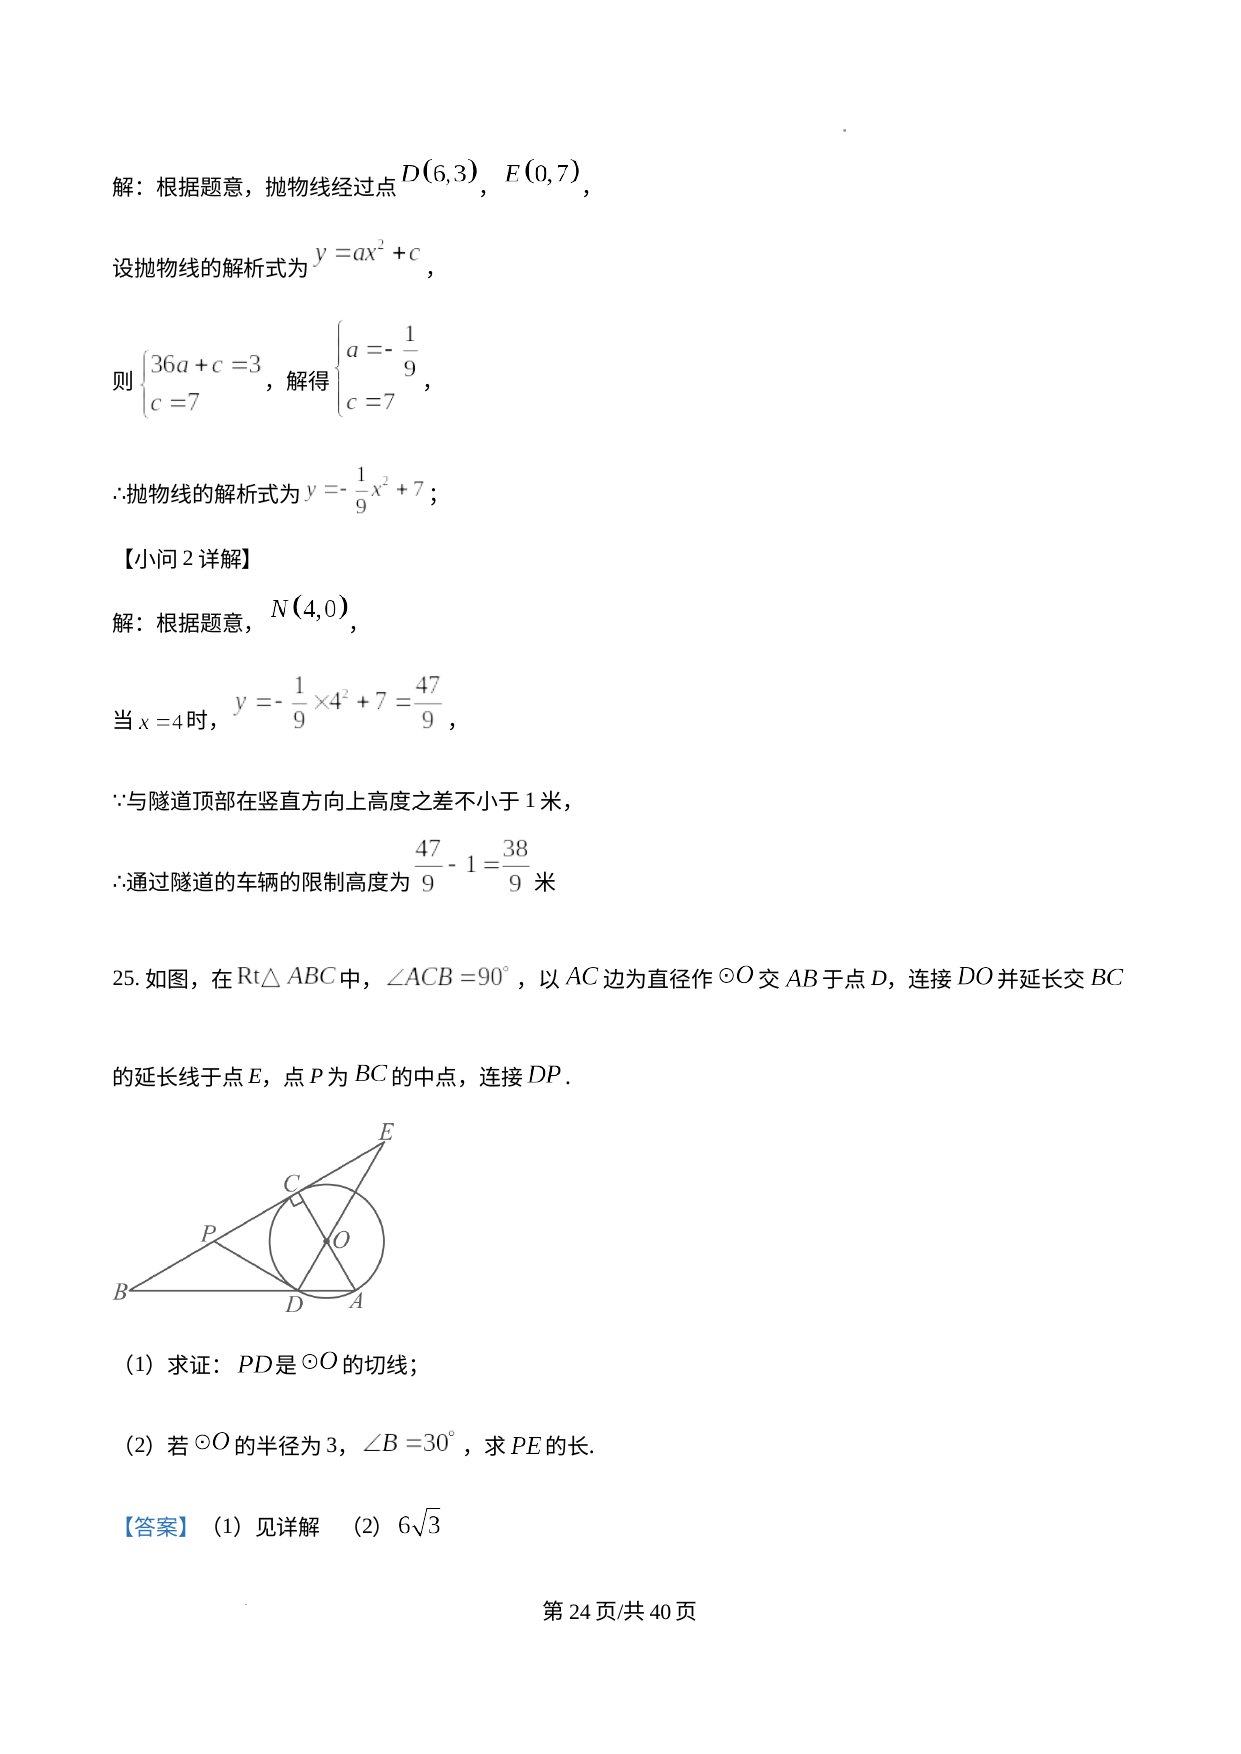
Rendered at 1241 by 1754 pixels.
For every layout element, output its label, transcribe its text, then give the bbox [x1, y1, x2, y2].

text 解：根据题意，抛物线经过点，， [112, 153, 1128, 218]
text （2）若的半径为3，，求的长. [112, 1412, 1128, 1477]
text ∵与隧道顶部在竖直方向上高度之差不小于1米， [112, 784, 1128, 816]
text ∴抛物线的解析式为； [112, 461, 1128, 526]
picture [112, 1123, 394, 1312]
text 【答案】（1）见详解 （2） [112, 1493, 1128, 1558]
text ∴通过隧道的车辆的限制高度为米 [112, 832, 1128, 930]
text 设抛物线的解析式为， [112, 234, 1128, 299]
text 当时，， [112, 671, 1128, 768]
text （1）求证：是的切线； [112, 1331, 1128, 1396]
text 则，解得， [112, 315, 1128, 445]
text 解：根据题意，， [112, 590, 1128, 655]
text 【小问2详解】 [112, 541, 1128, 574]
text 25. 如图，在中，，以边为直径作交于点D，连接并延长交的延长线于点E，点P为的中点，连接. [112, 946, 1128, 1108]
